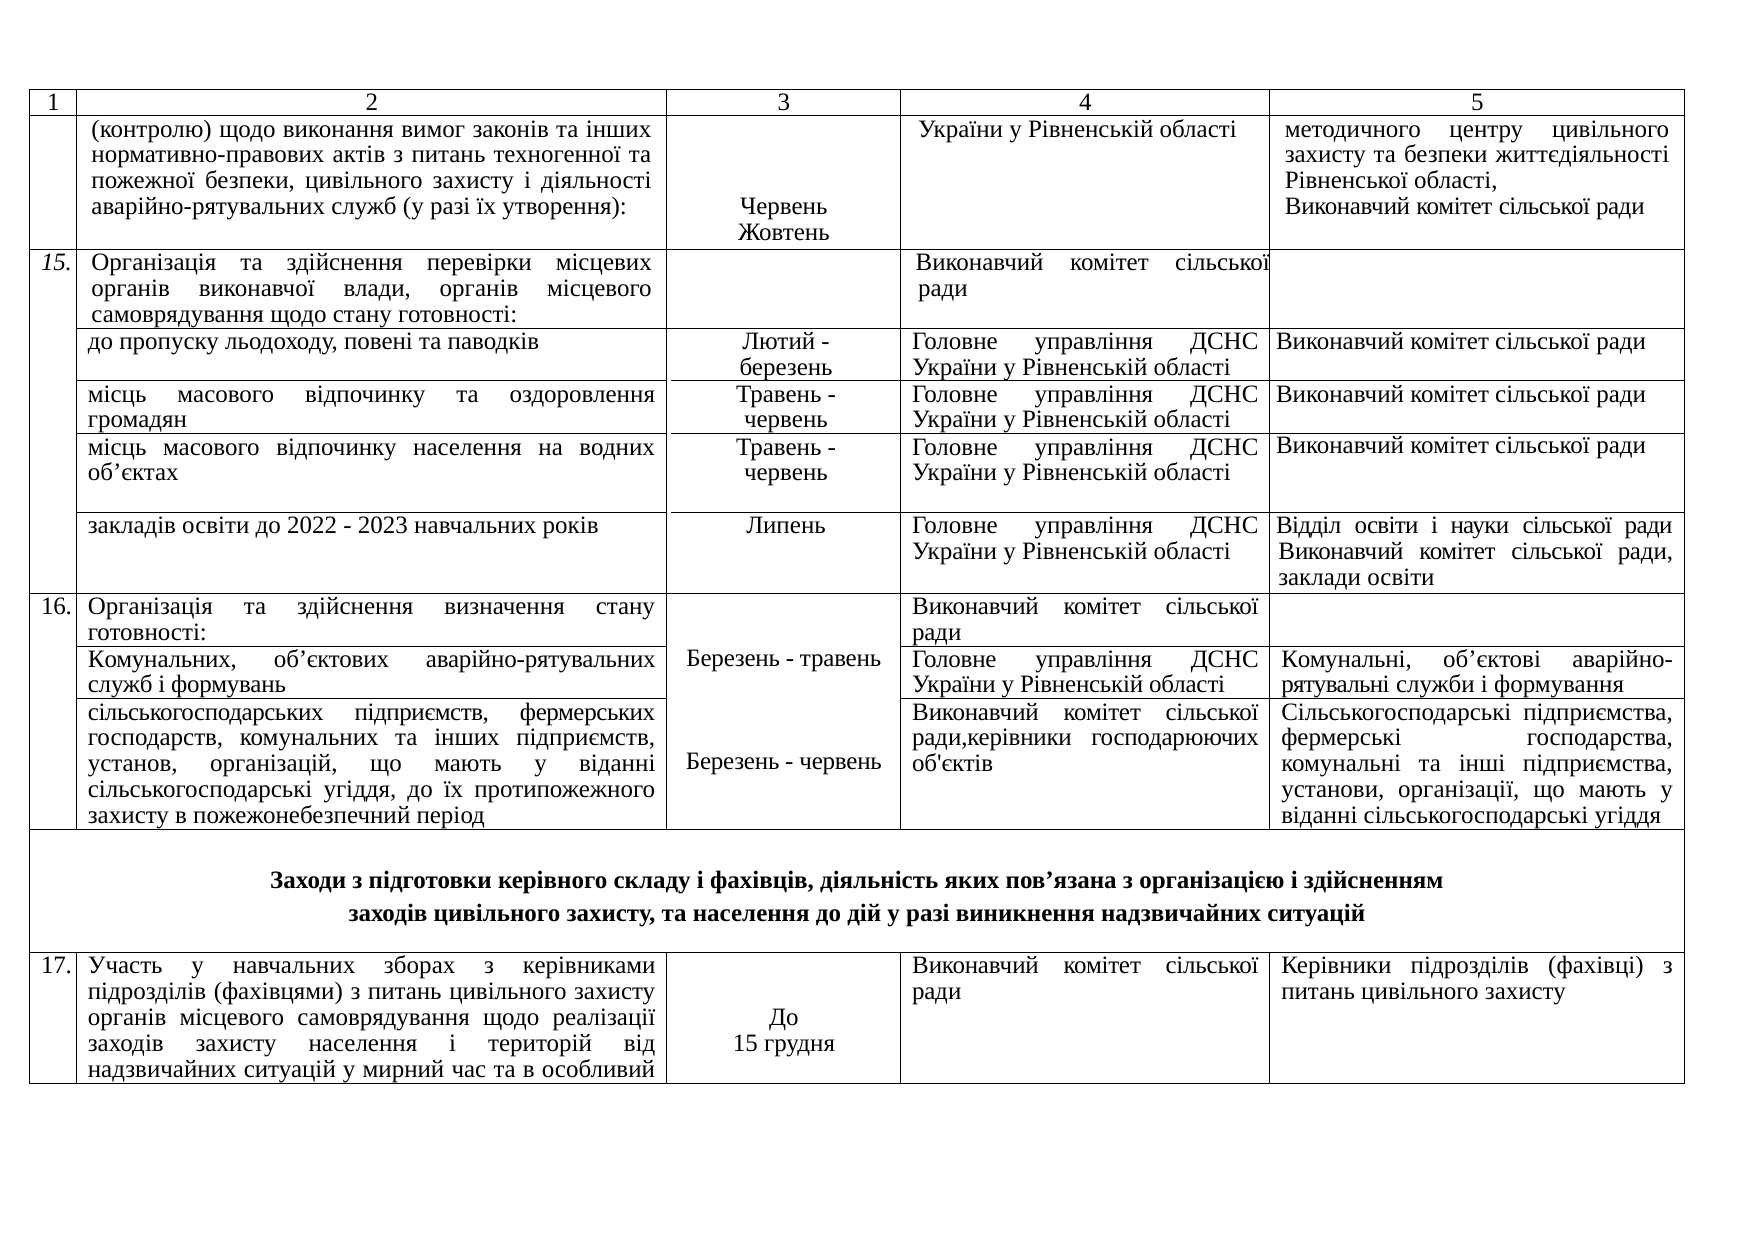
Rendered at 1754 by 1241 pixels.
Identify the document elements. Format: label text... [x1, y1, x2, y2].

table_cell Головне управління ДСНС України у Рівненській області [901, 513, 1269, 593]
table_cell Організація та здійснення визначення стану готовності: [77, 594, 666, 646]
table_cell Головне управління ДСНС України у Рівненській області [901, 434, 1269, 512]
table_cell [30, 250, 76, 593]
table_cell Відділ освіти і науки сільської ради Виконавчий комітет сільської ради, заклади освіти [1270, 513, 1684, 593]
table_cell Виконавчий комітет сільської ради [901, 250, 1269, 328]
table_cell Головне управління ДСНС України у Рівненській області [901, 381, 1269, 433]
table_cell Організація та здійснення перевірки місцевих органів виконавчої влади, органів місцевого самоврядування щодо стану готовності: [77, 250, 666, 328]
table_cell [1270, 250, 1684, 328]
table_cell Червень Жовтень [667, 116, 900, 249]
table_cell Виконавчий комітет сільської ради [901, 594, 1269, 646]
table_cell Комунальних, об’єктових аварійно-рятувальних служб і формувань [77, 647, 666, 698]
table_cell Лютий - березень [671, 329, 900, 380]
table_header 3 [667, 90, 900, 115]
table_header 1 [30, 90, 76, 115]
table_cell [901, 116, 1269, 249]
table_cell [30, 594, 76, 829]
table_cell Виконавчий комітет сільської ради [1270, 329, 1684, 380]
table_cell закладів освіти до 2022 - 2023 навчальних років [77, 513, 666, 593]
table_cell Заходи з підготовки керівного складу і фахівців, діяльність яких пов’язана з організацією і здійсненням заходів цивільного захисту, та населення до дій у разі виникнення надзвичайних ситуацій [30, 830, 1684, 952]
table_cell До 15 грудня [667, 953, 900, 1083]
table_cell [667, 250, 900, 328]
table_cell Сільськогосподарські підприємства, фермерські господарства, комунальні та інші підприємства, установи, організації, що мають у віданні сільськогосподарські угіддя [1270, 699, 1684, 829]
table_cell [30, 953, 76, 1083]
table_cell Березень - травень Березень - червень [667, 594, 900, 829]
table_cell до пропуску льодоходу, повені та паводків [77, 329, 666, 380]
table_cell Липень [671, 513, 900, 593]
table_header 2 [77, 90, 666, 115]
table_cell Виконавчий комітет сільської ради [901, 953, 1269, 1083]
table_cell місць масового відпочинку населення на водних об’єктах [77, 434, 666, 512]
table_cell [1270, 953, 1684, 1083]
table_cell Травень - червень [671, 434, 900, 512]
table_cell Травень - червень [671, 381, 900, 433]
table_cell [77, 953, 666, 1083]
table_cell Головне управління ДСНС України у Рівненській області [901, 647, 1269, 698]
table_cell Виконавчий комітет сільської ради,керівники господарюючих об'єктів [901, 699, 1269, 829]
table_cell Виконавчий комітет сільської ради [1270, 434, 1684, 512]
table_header 5 [1270, 90, 1684, 115]
table_cell [30, 116, 76, 249]
table_cell Виконавчий комітет сільської ради [1270, 381, 1684, 433]
table_header 4 [901, 90, 1269, 115]
table_cell [667, 329, 671, 593]
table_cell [77, 116, 666, 249]
table_cell сільськогосподарських підприємств, фермерських господарств, комунальних та інших підприємств, установ, організацій, що мають у віданні сільськогосподарські угіддя, до їх протипожежного захисту в пожежонебезпечний період [77, 699, 666, 829]
table_cell Комунальні, об’єктові аварійно-рятувальні служби і формування [1270, 647, 1684, 698]
table_cell місць масового відпочинку та оздоровлення громадян [77, 381, 666, 433]
table_cell [1270, 594, 1684, 646]
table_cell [1270, 116, 1684, 249]
table_cell Головне управління ДСНС України у Рівненській області [901, 329, 1269, 380]
